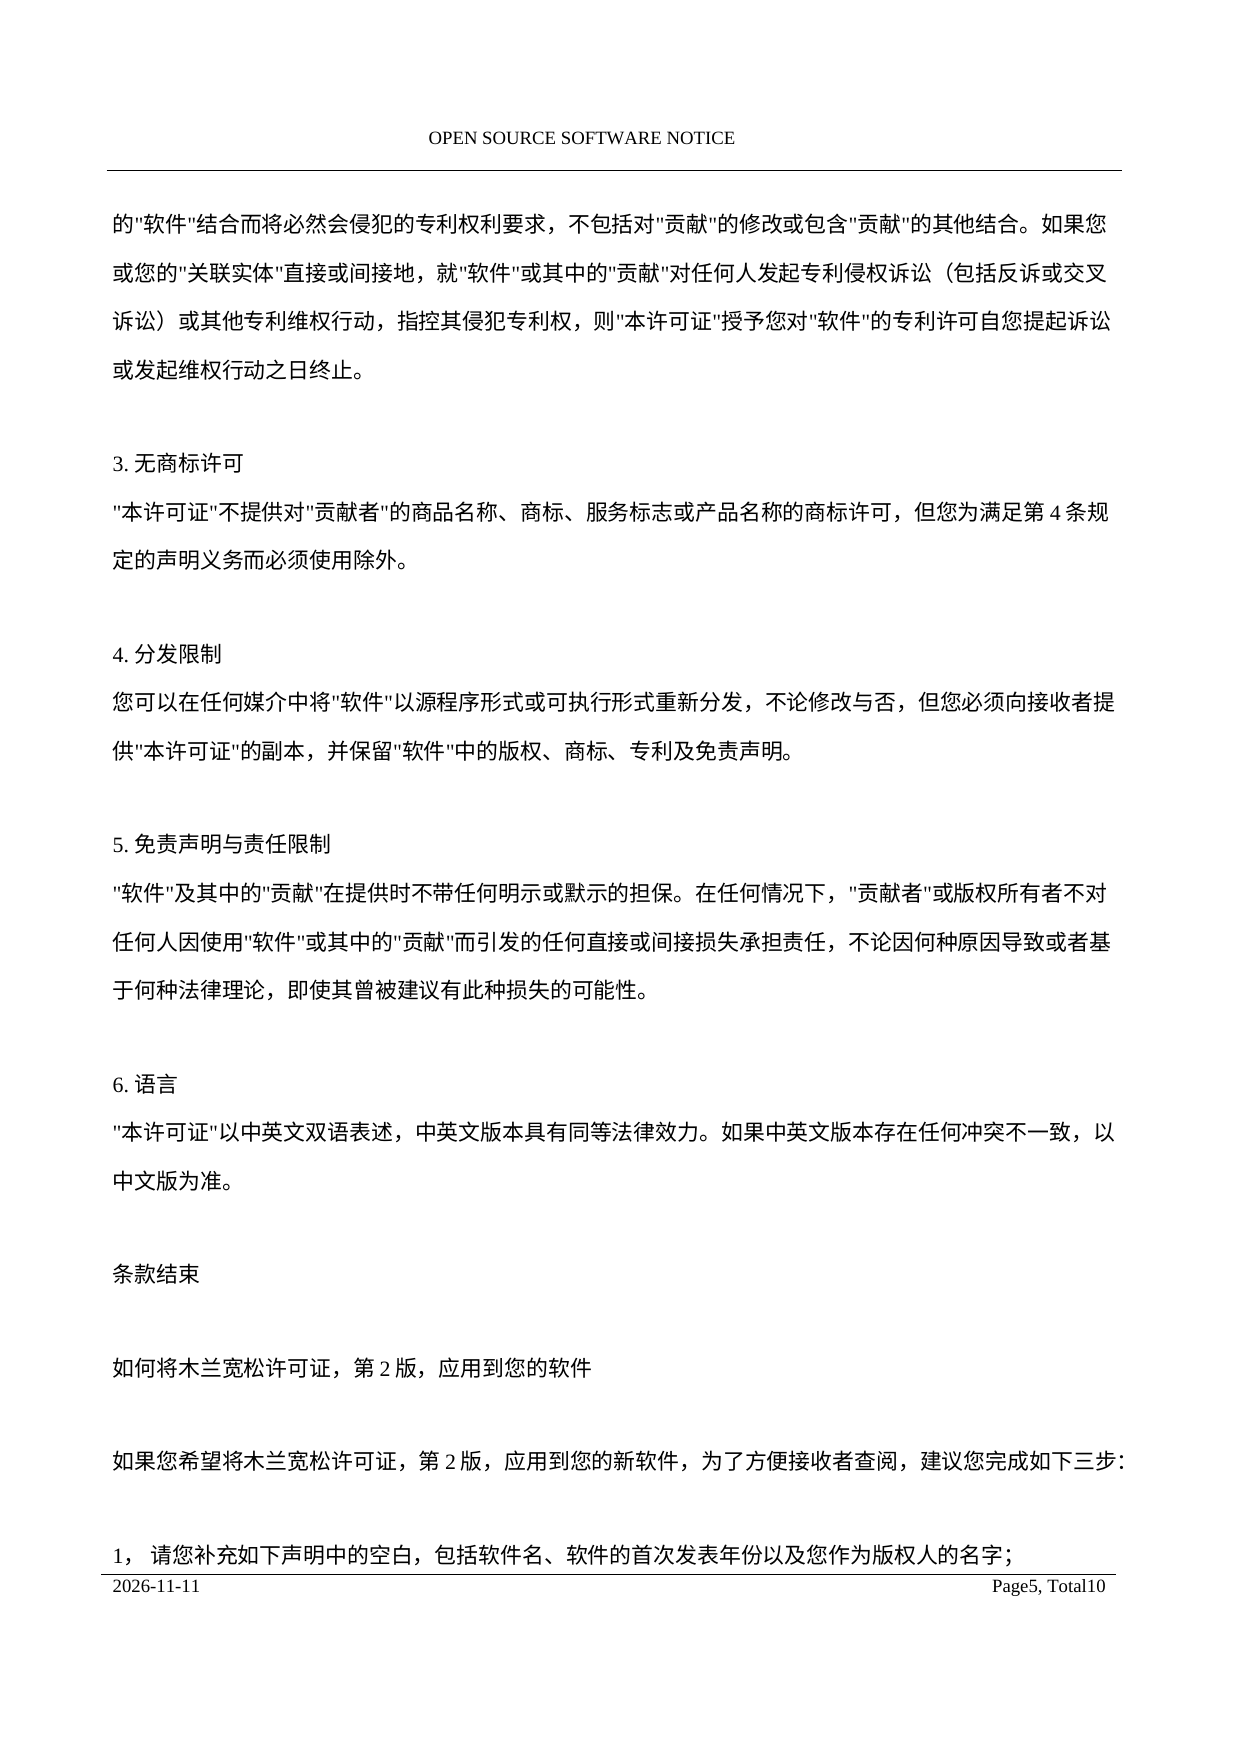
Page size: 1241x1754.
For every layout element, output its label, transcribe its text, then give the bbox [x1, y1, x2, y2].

text "本许可证"以中英文双语表述，中英文版本具有同等法律效力。如果中英文版本存在任何冲突不一致，以中文版为准。 [112, 1115, 1128, 1196]
text 6. 语言 [112, 1066, 1128, 1099]
text "本许可证"不提供对"贡献者"的商品名称、商标、服务标志或产品名称的商标许可，但您为满足第4条规定的声明义务而必须使用除外。 [112, 494, 1128, 576]
text 5. 免责声明与责任限制 [112, 827, 1128, 859]
text 如何将木兰宽松许可证，第2版，应用到您的软件 [112, 1350, 1128, 1383]
text 条款结束 [112, 1257, 1128, 1289]
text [112, 206, 1128, 385]
text "软件"及其中的"贡献"在提供时不带任何明示或默示的担保。在任何情况下，"贡献者"或版权所有者不对任何人因使用"软件"或其中的"贡献"而引发的任何直接或间接损失承担责任，不论因何种原因导致或者基于何种法律理论，即使其曾被建议有此种损失的可能性。 [112, 875, 1128, 1005]
text 1， 请您补充如下声明中的空白，包括软件名、软件的首次发表年份以及您作为版权人的名字； [112, 1537, 1128, 1570]
text 3. 无商标许可 [112, 446, 1128, 478]
text 您可以在任何媒介中将"软件"以源程序形式或可执行形式重新分发，不论修改与否，但您必须向接收者提供"本许可证"的副本，并保留"软件"中的版权、商标、专利及免责声明。 [112, 685, 1128, 766]
text 4. 分发限制 [112, 637, 1128, 669]
text 如果您希望将木兰宽松许可证，第2版，应用到您的新软件，为了方便接收者查阅，建议您完成如下三步： [112, 1444, 1128, 1476]
